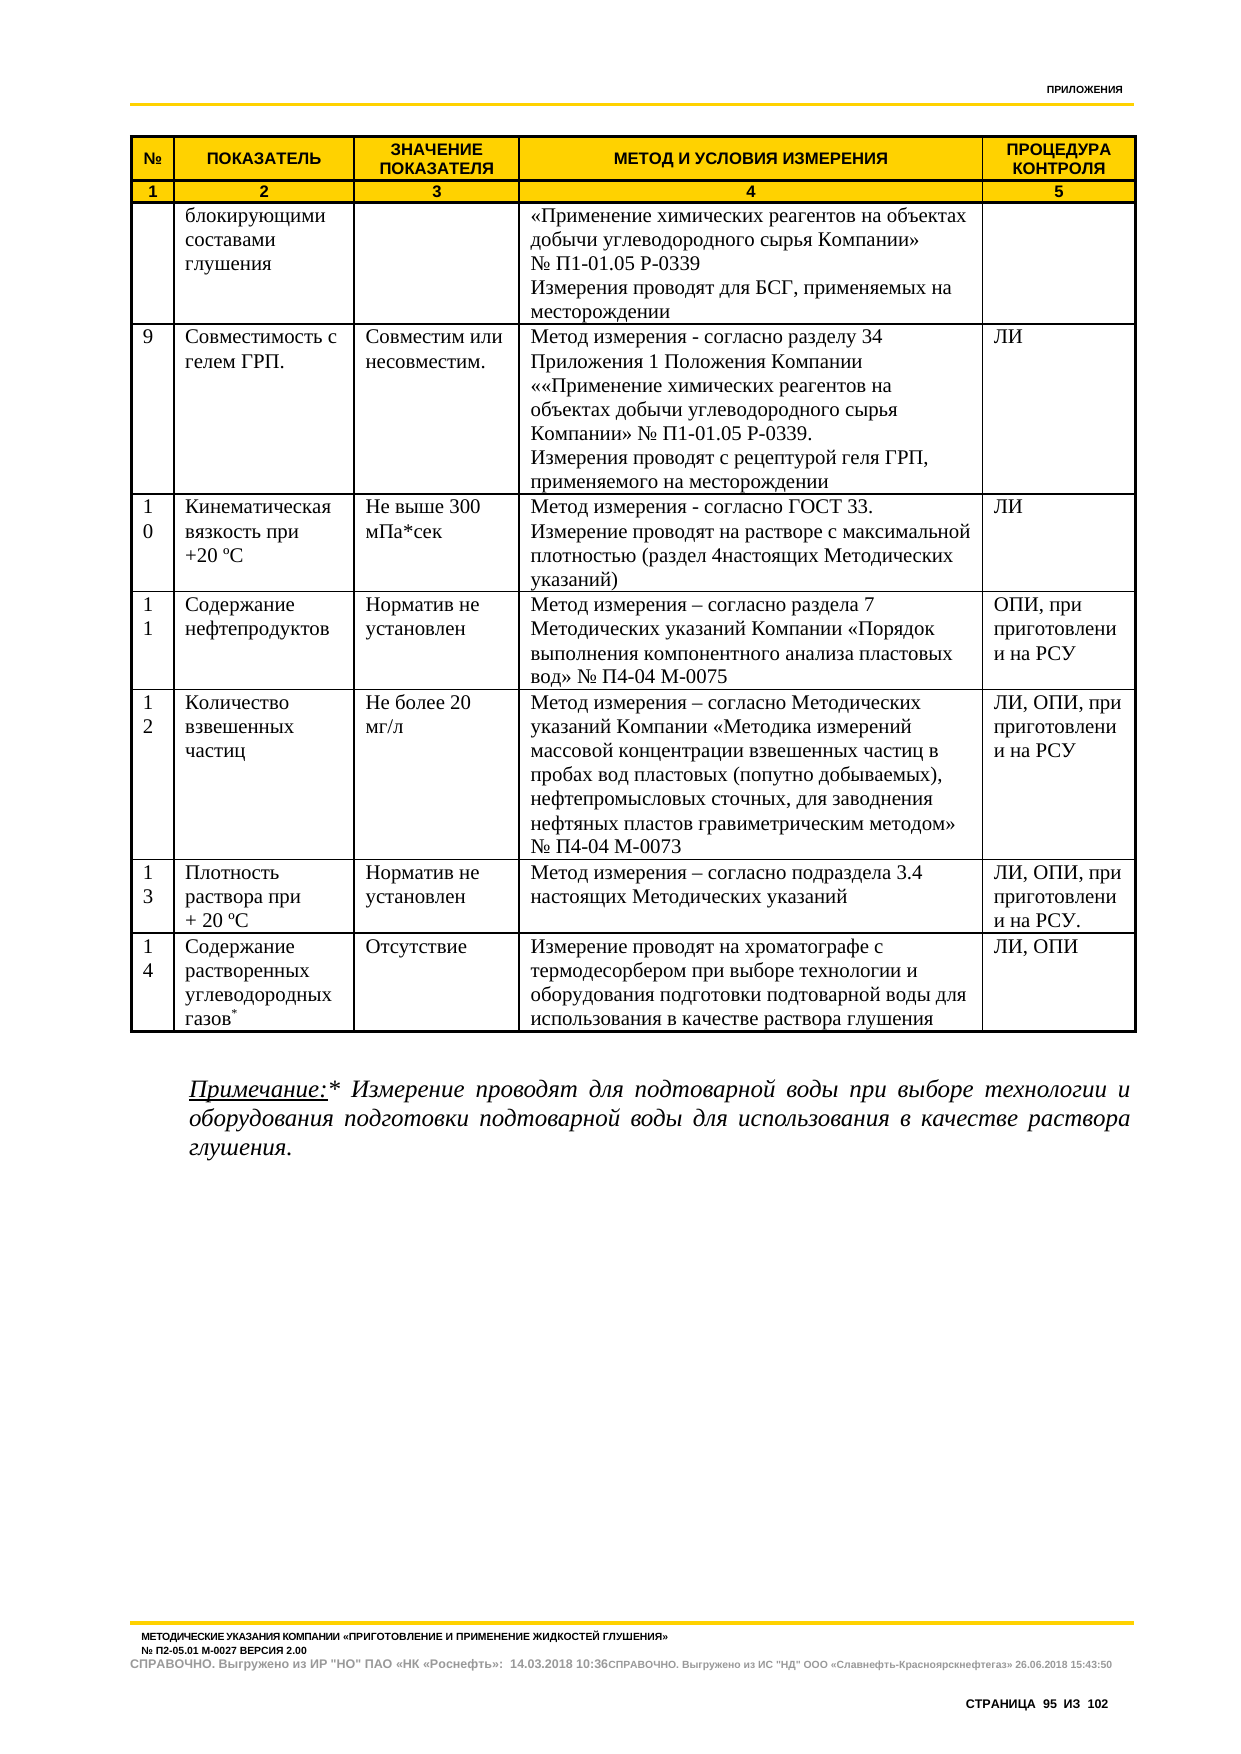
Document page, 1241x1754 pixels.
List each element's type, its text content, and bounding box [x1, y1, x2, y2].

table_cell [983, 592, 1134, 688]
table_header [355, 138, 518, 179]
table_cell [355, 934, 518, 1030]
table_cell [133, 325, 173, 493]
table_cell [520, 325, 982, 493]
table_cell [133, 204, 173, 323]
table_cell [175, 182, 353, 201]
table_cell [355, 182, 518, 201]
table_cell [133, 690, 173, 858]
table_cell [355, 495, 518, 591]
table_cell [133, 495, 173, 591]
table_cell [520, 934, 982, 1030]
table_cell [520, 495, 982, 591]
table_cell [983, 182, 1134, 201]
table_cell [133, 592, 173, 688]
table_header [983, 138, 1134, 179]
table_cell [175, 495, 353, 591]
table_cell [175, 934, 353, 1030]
text Примечание:* Измерение проводят для подтоварной воды при выборе технологии и оборудования подготовки подтоварной воды для использования в качестве раствора глушения. [189, 1074, 1134, 1161]
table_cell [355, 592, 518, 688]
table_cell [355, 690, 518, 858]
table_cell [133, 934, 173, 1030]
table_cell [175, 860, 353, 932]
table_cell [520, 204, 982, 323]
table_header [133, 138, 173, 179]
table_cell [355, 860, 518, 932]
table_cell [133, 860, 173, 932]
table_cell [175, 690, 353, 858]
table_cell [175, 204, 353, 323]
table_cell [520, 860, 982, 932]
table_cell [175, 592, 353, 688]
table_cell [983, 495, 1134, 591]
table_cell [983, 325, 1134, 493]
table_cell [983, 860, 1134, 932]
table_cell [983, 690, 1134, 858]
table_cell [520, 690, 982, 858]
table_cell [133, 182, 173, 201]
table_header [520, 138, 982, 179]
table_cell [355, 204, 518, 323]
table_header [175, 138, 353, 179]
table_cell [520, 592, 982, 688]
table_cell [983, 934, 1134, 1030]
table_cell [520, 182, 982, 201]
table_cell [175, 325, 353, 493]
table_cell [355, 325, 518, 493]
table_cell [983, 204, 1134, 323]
